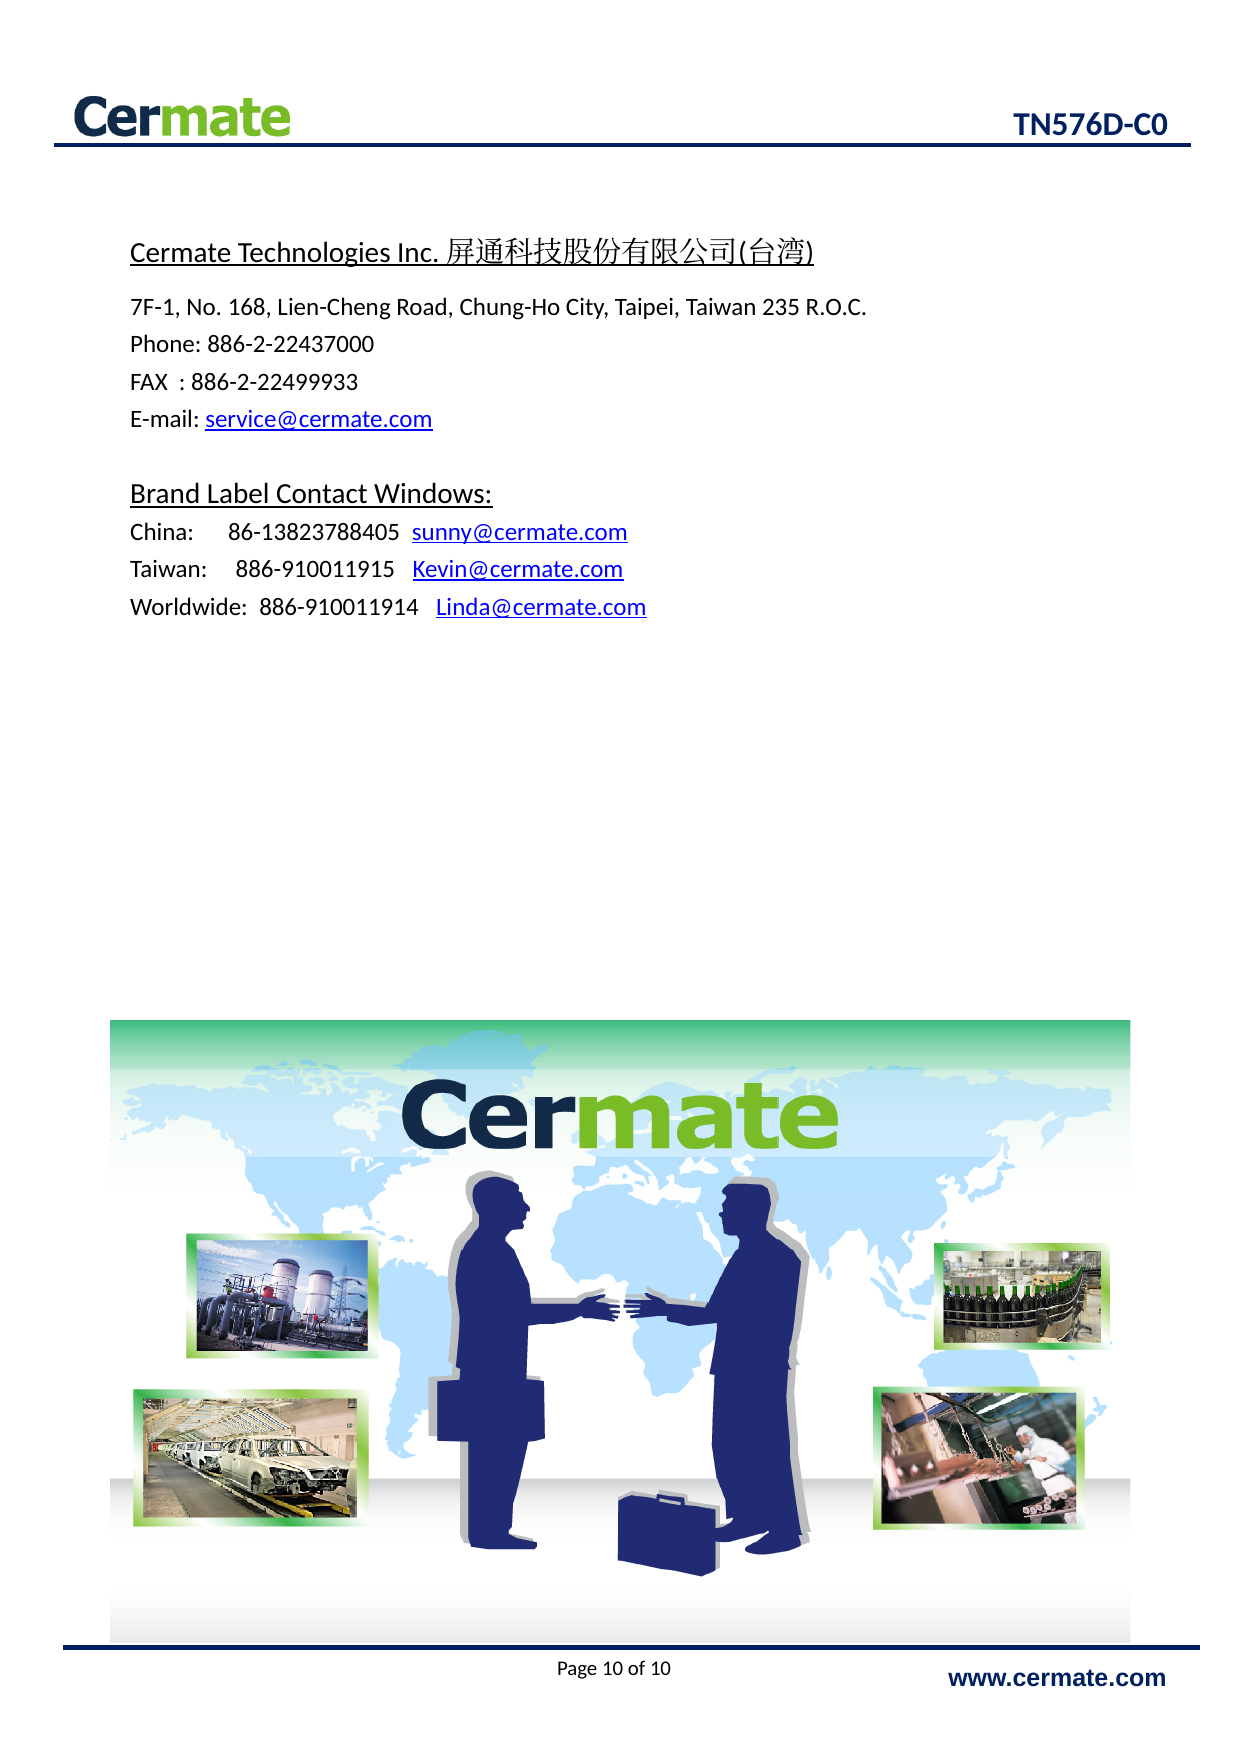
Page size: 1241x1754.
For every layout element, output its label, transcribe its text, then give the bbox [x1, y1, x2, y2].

text E-mail: service@cermate.com [130, 400, 1110, 437]
text Brand Label Contact Windows: [130, 475, 1110, 512]
text Cermate Technologies Inc. 屏通科技股份有限公司(台湾) [130, 212, 1110, 287]
text FAX : 886-2-22499933 [130, 362, 1110, 400]
text Worldwide: 886-910011914 Linda@cermate.com [130, 587, 1110, 625]
text China: 86-13823788405 sunny@cermate.com [130, 512, 1110, 550]
picture [110, 1020, 1131, 1643]
text 7F-1, No. 168, Lien-Cheng Road, Chung-Ho City, Taipei, Taiwan 235 R.O.C. [130, 287, 1110, 325]
text Taiwan: 886-910011915 Kevin@cermate.com [130, 550, 1110, 587]
picture [70, 91, 294, 138]
text Phone: 886-2-22437000 [130, 325, 1110, 362]
